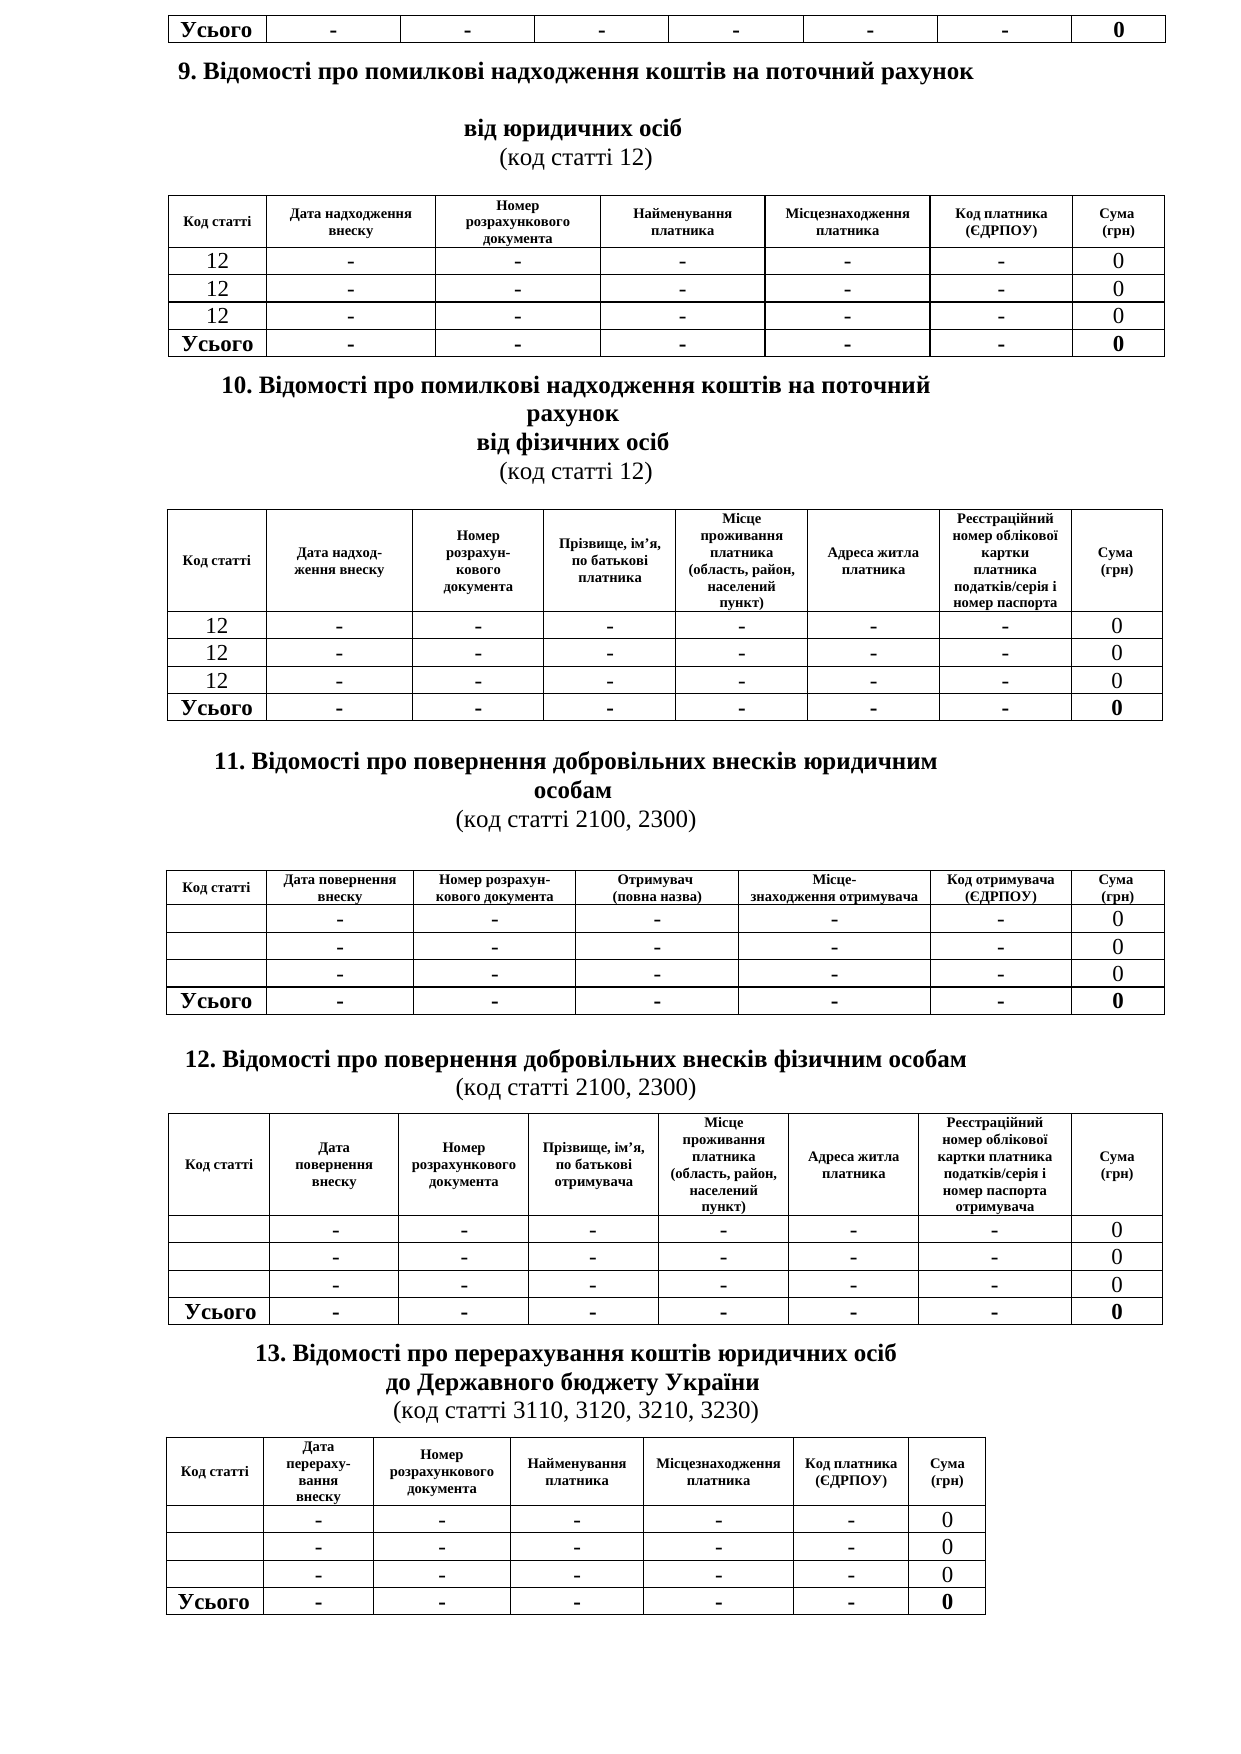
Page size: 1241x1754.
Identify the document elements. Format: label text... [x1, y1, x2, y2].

table_cell - [264, 1506, 373, 1532]
text 12. Відомості про повернення добровільних внесків фізичним особам [177, 1044, 974, 1072]
table_cell 0 [1072, 1243, 1162, 1269]
table_cell - [511, 1506, 643, 1532]
table_header Найменування платника [511, 1438, 643, 1505]
table_cell - [374, 1506, 510, 1532]
table_cell - [511, 1588, 643, 1614]
table_cell - [601, 303, 764, 329]
table_cell - [414, 960, 575, 986]
table_cell 0 [1072, 1216, 1162, 1242]
table_header Сума (грн) [1072, 871, 1164, 904]
table_cell - [676, 694, 807, 720]
table_cell 0 [1072, 612, 1162, 638]
table_cell 0 [1072, 639, 1162, 666]
table_cell - [576, 933, 738, 959]
table_cell - [267, 988, 413, 1014]
table_cell - [931, 303, 1072, 329]
table_cell - [940, 694, 1071, 720]
table_cell - [931, 960, 1071, 986]
table_header Код отримувача (ЄДРПОУ) [931, 871, 1071, 904]
table_cell - [267, 694, 412, 720]
table_header Адреса житла платника [808, 510, 939, 611]
table_cell - [529, 1271, 658, 1297]
table_cell - [511, 1561, 643, 1587]
table_cell - [940, 612, 1071, 638]
table_cell - [601, 330, 764, 356]
table_cell - [931, 933, 1071, 959]
table_header Місце- знаходження отримувача [739, 871, 930, 904]
table_cell - [601, 275, 764, 301]
text 13. Відомості про перерахування коштів юридичних осіб [177, 1338, 974, 1367]
table_cell [167, 933, 266, 959]
table_cell 0 [1072, 667, 1162, 693]
table_cell 12 [168, 612, 266, 638]
table_cell 0 [1073, 248, 1164, 274]
table_cell 0 [909, 1588, 985, 1614]
table_cell - [794, 1588, 908, 1614]
table_cell - [676, 667, 807, 693]
table_cell - [267, 933, 413, 959]
table_cell - [267, 667, 412, 693]
table_header Номер розрахункового документа [436, 196, 600, 247]
table_cell - [264, 1588, 373, 1614]
table_cell 0 [1072, 905, 1164, 932]
table_cell 0 [1072, 694, 1162, 720]
table_header Код статті [167, 871, 266, 904]
table_cell - [267, 639, 412, 666]
table_cell - [529, 1298, 658, 1324]
table_cell - [919, 1216, 1071, 1242]
table_cell - [401, 16, 534, 42]
table_header Дата перераху-вання внеску [264, 1438, 373, 1505]
table_header Дата надходження внеску [267, 196, 435, 247]
table_cell [167, 1533, 263, 1559]
table_cell Усього [168, 694, 266, 720]
table_cell - [374, 1588, 510, 1614]
table_cell - [659, 1271, 788, 1297]
table_cell 0 [1072, 16, 1165, 42]
table_cell - [808, 667, 939, 693]
table_cell - [374, 1561, 510, 1587]
text 10. Відомості про помилкові надходження коштів на поточний рахунок від фізичних осіб (код статті 12) [177, 370, 974, 485]
table_cell Усього [169, 1298, 269, 1324]
table_header Прізвище, ім’я, по батькові платника [544, 510, 675, 611]
table_header Найменування платника [601, 196, 764, 247]
table_cell 0 [1072, 1271, 1162, 1297]
table_header Код статті [168, 510, 266, 611]
table_cell - [794, 1506, 908, 1532]
table_cell - [644, 1561, 793, 1587]
table_cell - [414, 988, 575, 1014]
table_cell Усього [169, 16, 266, 42]
table_header Сума (грн) [1073, 196, 1164, 247]
table_cell - [766, 330, 929, 356]
table_header Код платника (ЄДРПОУ) [931, 196, 1072, 247]
table_cell Усього [167, 988, 266, 1014]
table_cell - [940, 667, 1071, 693]
table_cell 0 [1073, 303, 1164, 329]
table_cell - [804, 16, 937, 42]
table_cell - [576, 960, 738, 986]
table_cell 0 [1073, 330, 1164, 356]
table_cell - [794, 1561, 908, 1587]
table_cell 0 [1073, 275, 1164, 301]
table_header Місцезнаходження платника [644, 1438, 793, 1505]
table_cell - [676, 612, 807, 638]
table_cell - [644, 1506, 793, 1532]
table_cell - [511, 1533, 643, 1559]
table_cell - [413, 667, 543, 693]
table_cell - [267, 905, 413, 932]
table_cell - [399, 1243, 528, 1269]
table_cell - [267, 248, 435, 274]
table_cell - [789, 1271, 918, 1297]
table_cell - [436, 303, 600, 329]
table_header Реєстраційний номер облікової картки платника податків/серія і номер паспорта [940, 510, 1071, 611]
table_cell - [436, 275, 600, 301]
table_cell [167, 1506, 263, 1532]
table_cell [169, 1271, 269, 1297]
table_cell - [938, 16, 1071, 42]
table_cell - [399, 1271, 528, 1297]
table_header Прізвище, ім’я, по батькові отримувача [529, 1114, 658, 1215]
table_cell - [808, 694, 939, 720]
table_header Код статті [169, 1114, 269, 1215]
table_cell [167, 1561, 263, 1587]
table_cell - [931, 330, 1072, 356]
table_cell - [601, 248, 764, 274]
table_cell 0 [909, 1561, 985, 1587]
table_cell - [270, 1271, 398, 1297]
table_cell 0 [1072, 1298, 1162, 1324]
table_cell - [789, 1298, 918, 1324]
table_cell - [413, 612, 543, 638]
table_cell - [436, 330, 600, 356]
table_cell - [766, 303, 929, 329]
table_cell - [659, 1298, 788, 1324]
table_cell - [789, 1243, 918, 1269]
table_cell 0 [909, 1533, 985, 1559]
table_cell - [413, 639, 543, 666]
table_cell - [919, 1243, 1071, 1269]
table_cell - [529, 1216, 658, 1242]
table_cell - [940, 639, 1071, 666]
table_header Отримувач (повна назва) [576, 871, 738, 904]
table_cell - [919, 1298, 1071, 1324]
table_cell - [739, 905, 930, 932]
table_header Номер розрахункового документа [399, 1114, 528, 1215]
table_cell - [414, 933, 575, 959]
table_header Код статті [167, 1438, 263, 1505]
table_cell - [576, 905, 738, 932]
table_cell - [931, 988, 1071, 1014]
table_header Сума (грн) [1072, 1114, 1162, 1215]
table_header Місце проживання платника (область, район, населений пункт) [659, 1114, 788, 1215]
table_header Дата повернення внеску [270, 1114, 398, 1215]
table_cell - [789, 1216, 918, 1242]
table_cell - [267, 612, 412, 638]
table_cell - [659, 1243, 788, 1269]
table_cell - [270, 1243, 398, 1269]
table_cell [167, 960, 266, 986]
table_cell - [766, 248, 929, 274]
table_header Сума (грн) [909, 1438, 985, 1505]
text 9. Відомості про помилкові надходження коштів на поточний рахунок від юридичних осіб (код статті 12) [177, 56, 974, 171]
table_cell 0 [1072, 988, 1164, 1014]
table_cell - [535, 16, 668, 42]
table_cell - [264, 1561, 373, 1587]
table_header Дата надход-ження внеску [267, 510, 412, 611]
table_cell - [264, 1533, 373, 1559]
table_header Місце проживання платника (область, район, населений пункт) [676, 510, 807, 611]
table_cell - [739, 988, 930, 1014]
table_cell - [267, 330, 435, 356]
table_cell 12 [169, 275, 266, 301]
table_cell - [544, 612, 675, 638]
table_cell - [576, 988, 738, 1014]
table_header Номер розрахун-кового документа [413, 510, 543, 611]
table_cell - [267, 16, 400, 42]
table_header Номер розрахункового документа [374, 1438, 510, 1505]
table_cell - [267, 960, 413, 986]
table_cell [167, 905, 266, 932]
table_cell - [808, 612, 939, 638]
table_cell - [676, 639, 807, 666]
table_cell - [644, 1533, 793, 1559]
table_cell - [766, 275, 929, 301]
table_cell - [931, 905, 1071, 932]
table_cell - [413, 694, 543, 720]
table_cell - [267, 275, 435, 301]
table_cell - [919, 1271, 1071, 1297]
table_cell Усього [169, 330, 266, 356]
table_header Місцезнаходження платника [766, 196, 929, 247]
table_header Дата повернення внеску [267, 871, 413, 904]
table_cell - [659, 1216, 788, 1242]
table_header Код статті [169, 196, 266, 247]
table_cell - [270, 1298, 398, 1324]
table_cell - [644, 1588, 793, 1614]
table_header Реєстраційний номер облікової картки платника податків/серія і номер паспорта отримувача [919, 1114, 1071, 1215]
table_cell - [808, 639, 939, 666]
text до Державного бюджету України (код статті 3110, 3120, 3210, 3230) [177, 1367, 974, 1424]
table_cell - [399, 1298, 528, 1324]
table_cell - [436, 248, 600, 274]
table_cell 12 [169, 248, 266, 274]
table_cell 0 [1072, 933, 1164, 959]
table_cell - [669, 16, 803, 42]
table_cell 12 [168, 667, 266, 693]
text (код статті 2100, 2300) [177, 1072, 974, 1101]
table_header Номер розрахун-кового документа [414, 871, 575, 904]
table_header Код платника (ЄДРПОУ) [794, 1438, 908, 1505]
table_cell 12 [168, 639, 266, 666]
table_header Адреса житла платника [789, 1114, 918, 1215]
table_cell - [414, 905, 575, 932]
table_cell 0 [909, 1506, 985, 1532]
table_cell - [374, 1533, 510, 1559]
table_cell - [267, 303, 435, 329]
table_cell - [544, 694, 675, 720]
table_header Сума (грн) [1072, 510, 1162, 611]
table_cell [169, 1216, 269, 1242]
table_cell 12 [169, 303, 266, 329]
table_cell - [794, 1533, 908, 1559]
table_cell - [931, 248, 1072, 274]
table_cell - [399, 1216, 528, 1242]
table_cell - [739, 933, 930, 959]
table_cell - [739, 960, 930, 986]
table_cell [169, 1243, 269, 1269]
table_cell - [270, 1216, 398, 1242]
table_cell - [544, 667, 675, 693]
table_cell - [529, 1243, 658, 1269]
table_cell 0 [1072, 960, 1164, 986]
table_cell - [544, 639, 675, 666]
table_cell Усього [167, 1588, 263, 1614]
table_cell - [931, 275, 1072, 301]
text 11. Відомості про повернення добровільних внесків юридичним особам (код статті 2100, 2300) [177, 746, 974, 833]
